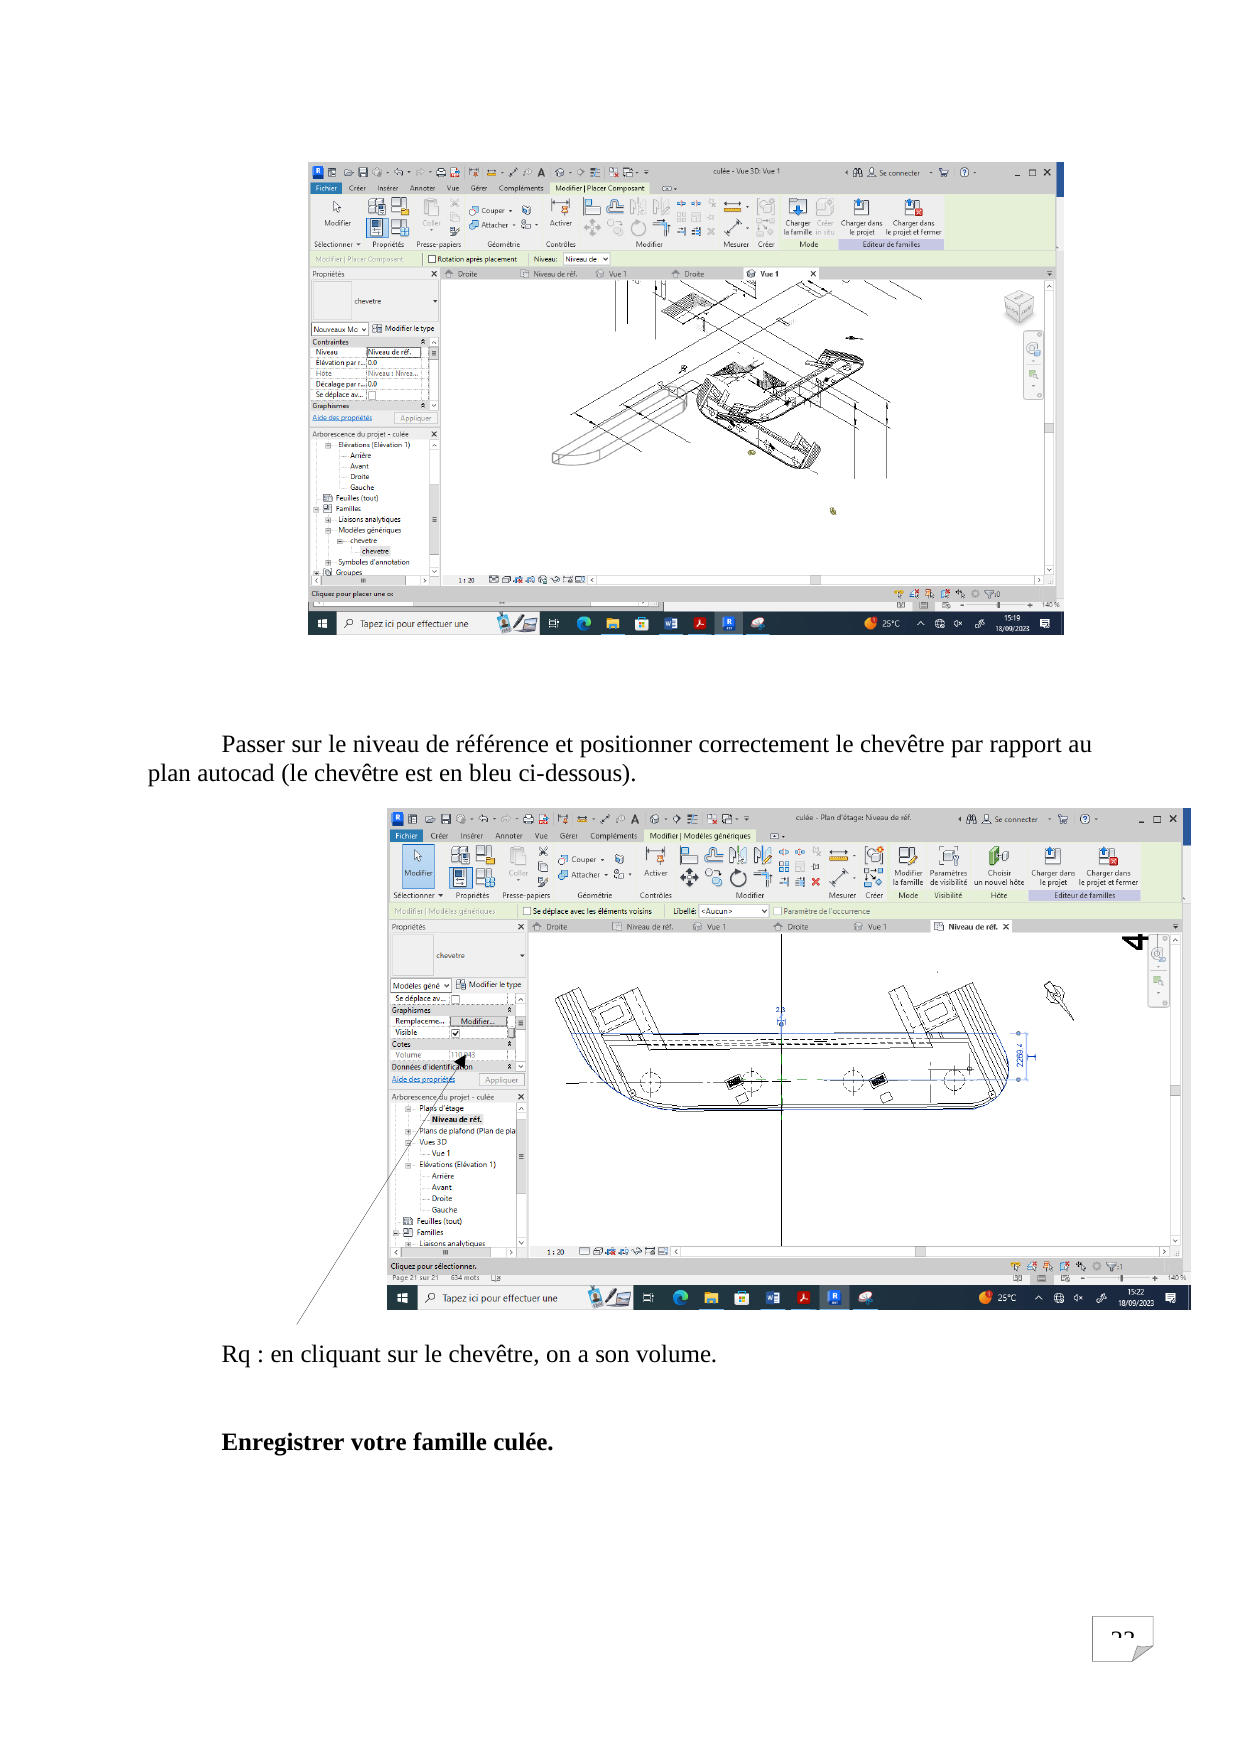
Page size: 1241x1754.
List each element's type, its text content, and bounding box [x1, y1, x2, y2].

text Passer sur le niveau de référence et positionner correctement le chevêtre par rapport au plan autocad (le chevêtre est en bleu ci-dessous). [148, 729, 1093, 787]
picture [308, 162, 1064, 635]
text Rq : en cliquant sur le chevêtre, on a son volume. [148, 1339, 1093, 1368]
text Enregistrer votre famille culée. [148, 1426, 1093, 1455]
picture [387, 808, 1191, 1310]
